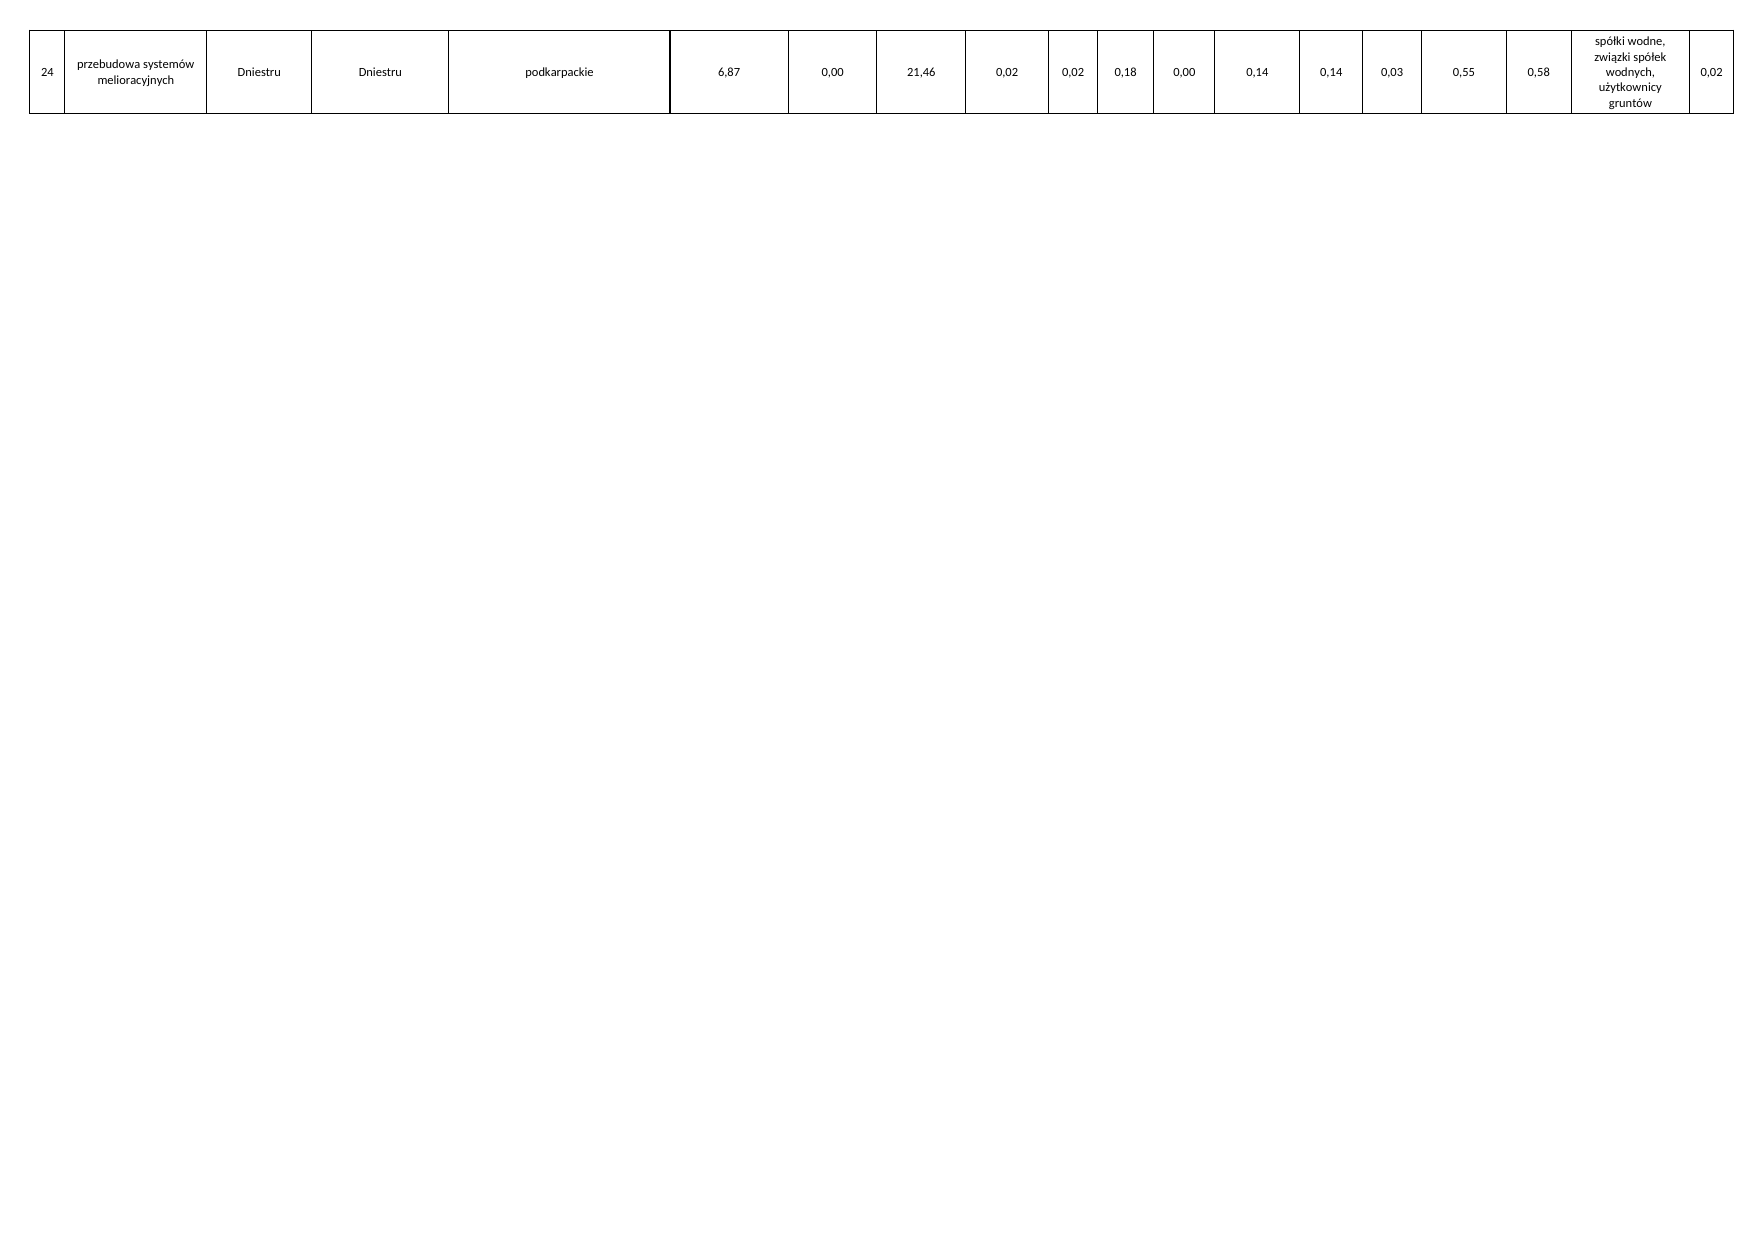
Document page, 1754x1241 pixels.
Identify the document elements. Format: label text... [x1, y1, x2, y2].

table_cell 0,02 [1690, 31, 1733, 113]
table_cell 0,14 [1300, 31, 1362, 113]
table_cell 0,55 [1422, 31, 1506, 113]
table_cell 24 [30, 31, 64, 113]
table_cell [65, 31, 206, 113]
table_cell 0,00 [789, 31, 876, 113]
table_cell Dniestru [207, 31, 311, 113]
table_cell 0,00 [1154, 31, 1214, 113]
table_cell 0,58 [1507, 31, 1571, 113]
table_cell 0,18 [1098, 31, 1153, 113]
table_cell 0,02 [966, 31, 1048, 113]
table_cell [1572, 31, 1689, 113]
table_cell 0,03 [1363, 31, 1421, 113]
table_cell podkarpackie [449, 31, 669, 113]
table_cell 21,46 [877, 31, 965, 113]
table_cell 6,87 [671, 31, 788, 113]
table_cell 0,14 [1215, 31, 1299, 113]
table_cell 0,02 [1049, 31, 1097, 113]
table_cell Dniestru [312, 31, 448, 113]
